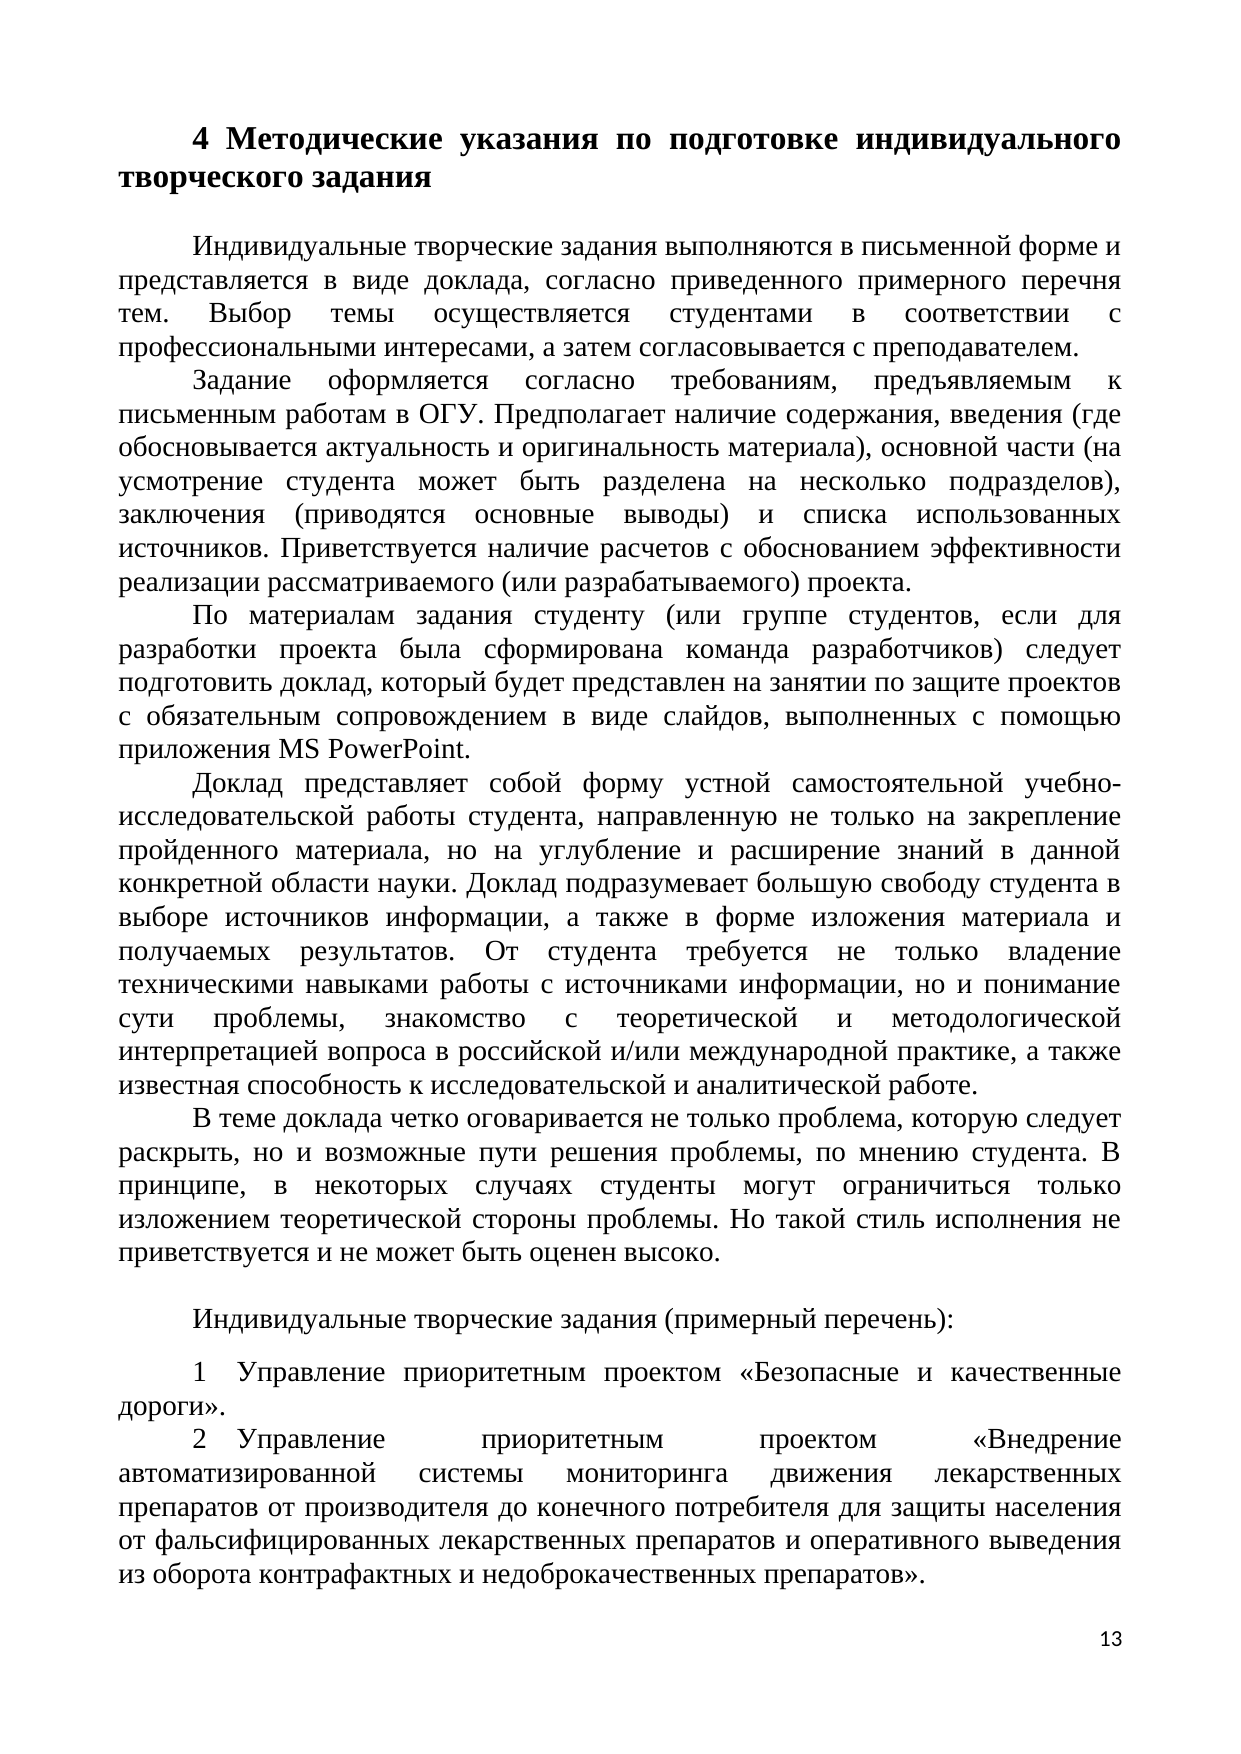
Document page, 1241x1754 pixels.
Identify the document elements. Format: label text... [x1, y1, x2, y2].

text Доклад представляет собой форму устной самостоятельной учебно-исследовательской работы студента, направленную не только на закрепление пройденного материала, но на углубление и расширение знаний в данной конкретной области науки. Доклад подразумевает большую свободу студента в выборе источников информации, а также в форме изложения материала и получаемых результатов. От студента требуется не только владение техническими навыками работы с источниками информации, но и понимание сути проблемы, знакомство с теоретической и методологической интерпретацией вопроса в российской и/или международной практике, а также известная способность к исследовательской и аналитической работе. [118, 765, 1122, 1100]
list Управление приоритетным проектом «Безопасные и качественные дороги». [118, 1354, 1122, 1422]
text Индивидуальные творческие задания (примерный перечень): [118, 1302, 1122, 1335]
text 4 Методические указания по подготовке индивидуального творческого задания [118, 118, 1122, 195]
text Задание оформляется согласно требованиям, предъявляемым к письменным работам в ОГУ. Предполагает наличие содержания, введения (где обосновывается актуальность и оригинальность материала), основной части (на усмотрение студента может быть разделена на несколько подразделов), заключения (приводятся основные выводы) и списка использованных источников. Приветствуется наличие расчетов с обоснованием эффективности реализации рассматриваемого (или разрабатываемого) проекта. [118, 362, 1122, 597]
text В теме доклада четко оговаривается не только проблема, которую следует раскрыть, но и возможные пути решения проблемы, по мнению студента. В принципе, в некоторых случаях студенты могут ограничиться только изложением теоретической стороны проблемы. Но такой стиль исполнения не приветствуется и не может быть оценен высоко. [118, 1100, 1122, 1268]
text По материалам задания студенту (или группе студентов, если для разработки проекта была сформирована команда разработчиков) следует подготовить доклад, который будет представлен на занятии по защите проектов с обязательным сопровождением в виде слайдов, выполненных с помощью приложения MS PowerPoint. [118, 597, 1122, 765]
text Индивидуальные творческие задания выполняются в письменной форме и представляется в виде доклада, согласно приведенного примерного перечня тем. Выбор темы осуществляется студентами в соответствии с профессиональными интересами, а затем согласовывается с преподавателем. [118, 228, 1122, 362]
list Управление приоритетным проектом «Внедрение автоматизированной системы мониторинга движения лекарственных препаратов от производителя до конечного потребителя для защиты населения от фальсифицированных лекарственных препаратов и оперативного выведения из оборота контрафактных и недоброкачественных препаратов». [118, 1422, 1122, 1589]
